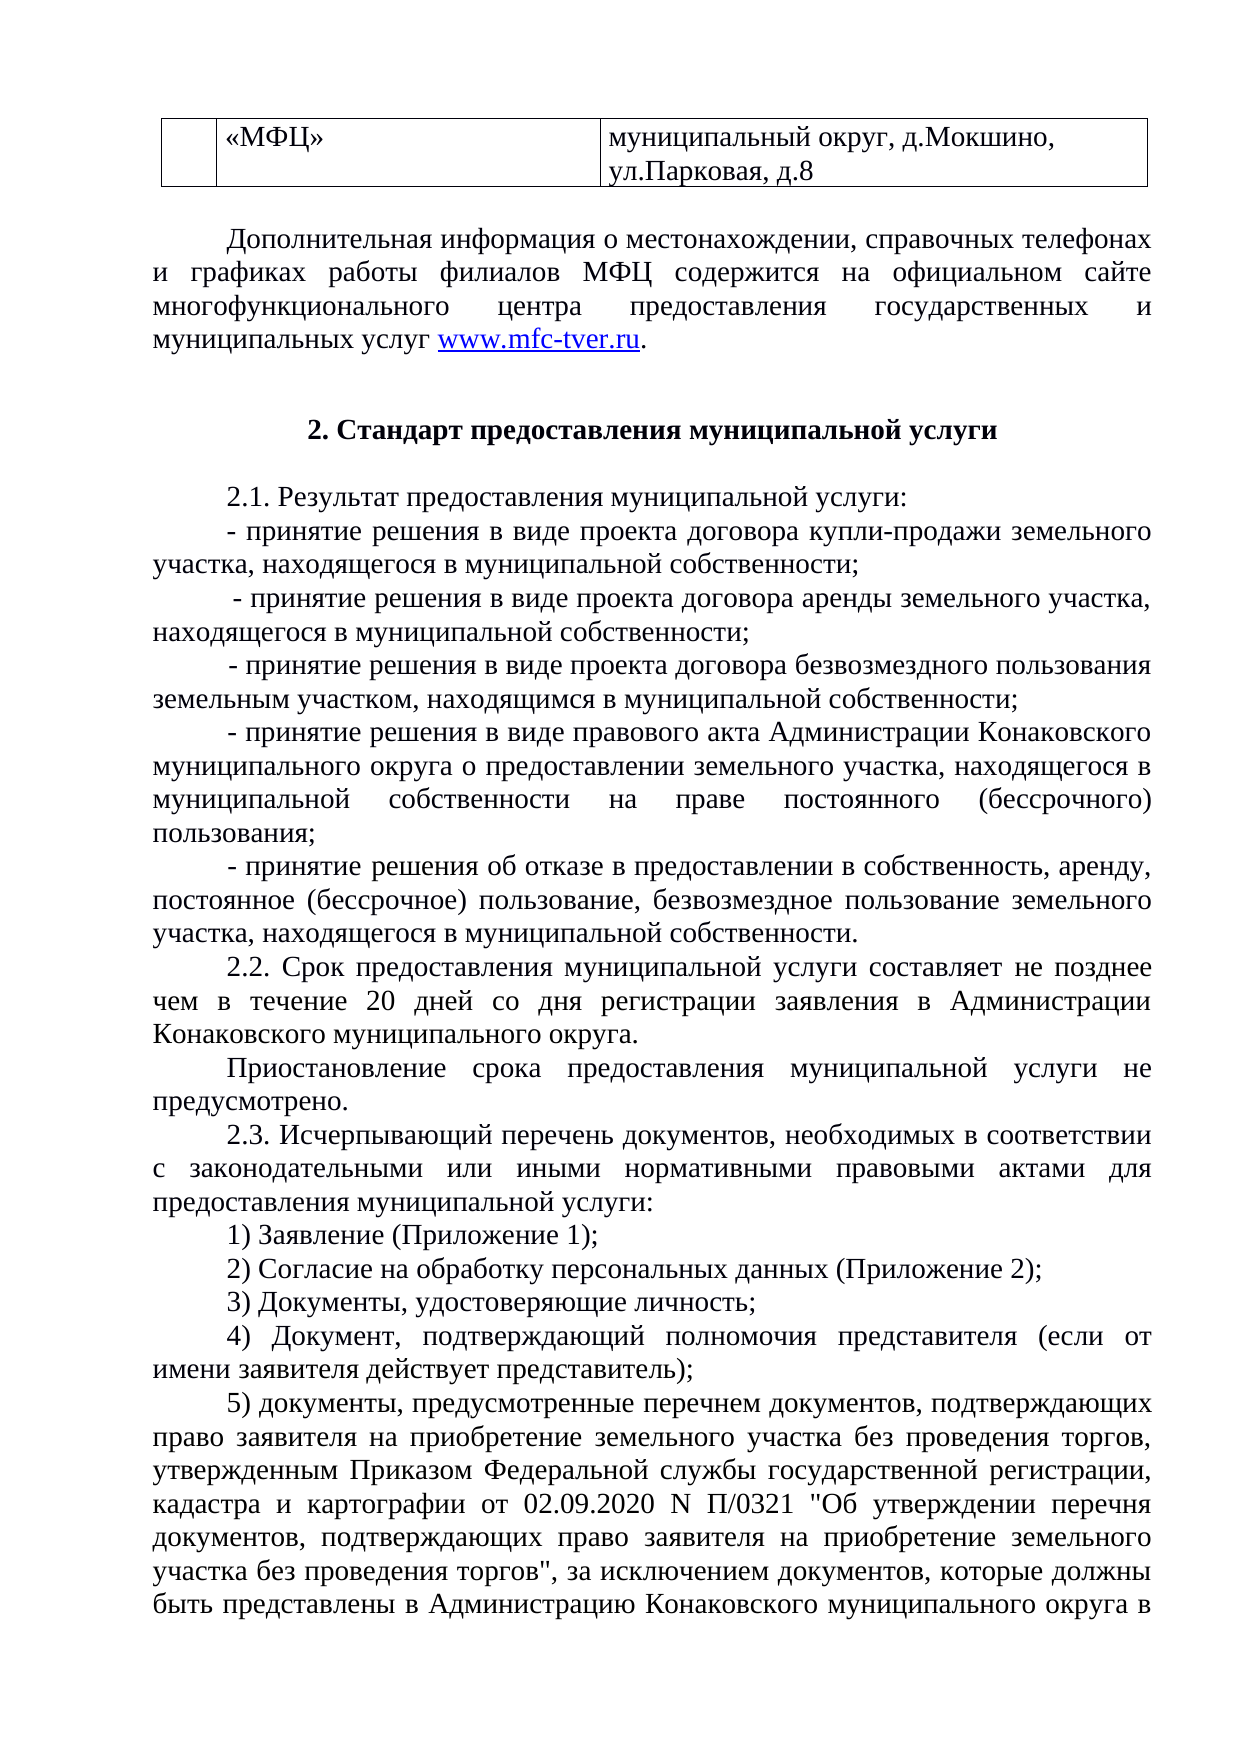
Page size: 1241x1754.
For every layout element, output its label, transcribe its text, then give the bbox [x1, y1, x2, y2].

text Дополнительная информация о местонахождении, справочных телефонах и графиках работы филиалов МФЦ содержится на официальном сайте многофункционального центра предоставления государственных и муниципальных услуг www.mfc-tver.ru. [152, 221, 1152, 355]
text 2) Согласие на обработку персональных данных (Приложение 2); [152, 1251, 1152, 1284]
text Приостановление срока предоставления муниципальной услуги не предусмотрено. [152, 1050, 1152, 1117]
text 2.2. Срок предоставления муниципальной услуги составляет не позднее чем в течение 20 дней со дня регистрации заявления в Администрации Конаковского муниципального округа. [152, 949, 1152, 1050]
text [152, 1385, 1152, 1620]
text 2. Стандарт предоставления муниципальной услуги [152, 412, 1152, 446]
text 1) Заявление (Приложение 1); [152, 1217, 1152, 1251]
text 4) Документ, подтверждающий полномочия представителя (если от имени заявителя действует представитель); [152, 1318, 1152, 1385]
text - принятие решения в виде проекта договора безвозмездного пользования земельным участком, находящимся в муниципальной собственности; [152, 647, 1152, 714]
text 2.3. Исчерпывающий перечень документов, необходимых в соответствии с законодательными или иными нормативными правовыми актами для предоставления муниципальной услуги: [152, 1117, 1152, 1217]
text - принятие решения в виде правового акта Администрации Конаковского муниципального округа о предоставлении земельного участка, находящегося в муниципальной собственности на праве постоянного (бессрочного) пользования; [152, 714, 1152, 848]
text - принятие решения в виде проекта договора аренды земельного участка, находящегося в муниципальной собственности; [152, 580, 1152, 647]
text - принятие решения об отказе в предоставлении в собственность, аренду, постоянное (бессрочное) пользование, безвозмездное пользование земельного участка, находящегося в муниципальной собственности. [152, 848, 1152, 949]
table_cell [601, 119, 1147, 186]
table_cell 8 [162, 119, 216, 186]
text 2.1. Результат предоставления муниципальной услуги: [152, 479, 1152, 513]
text - принятие решения в виде проекта договора купли-продажи земельного участка, находящегося в муниципальной собственности; [152, 513, 1152, 580]
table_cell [217, 119, 600, 186]
text 3) Документы, удостоверяющие личность; [152, 1284, 1152, 1318]
